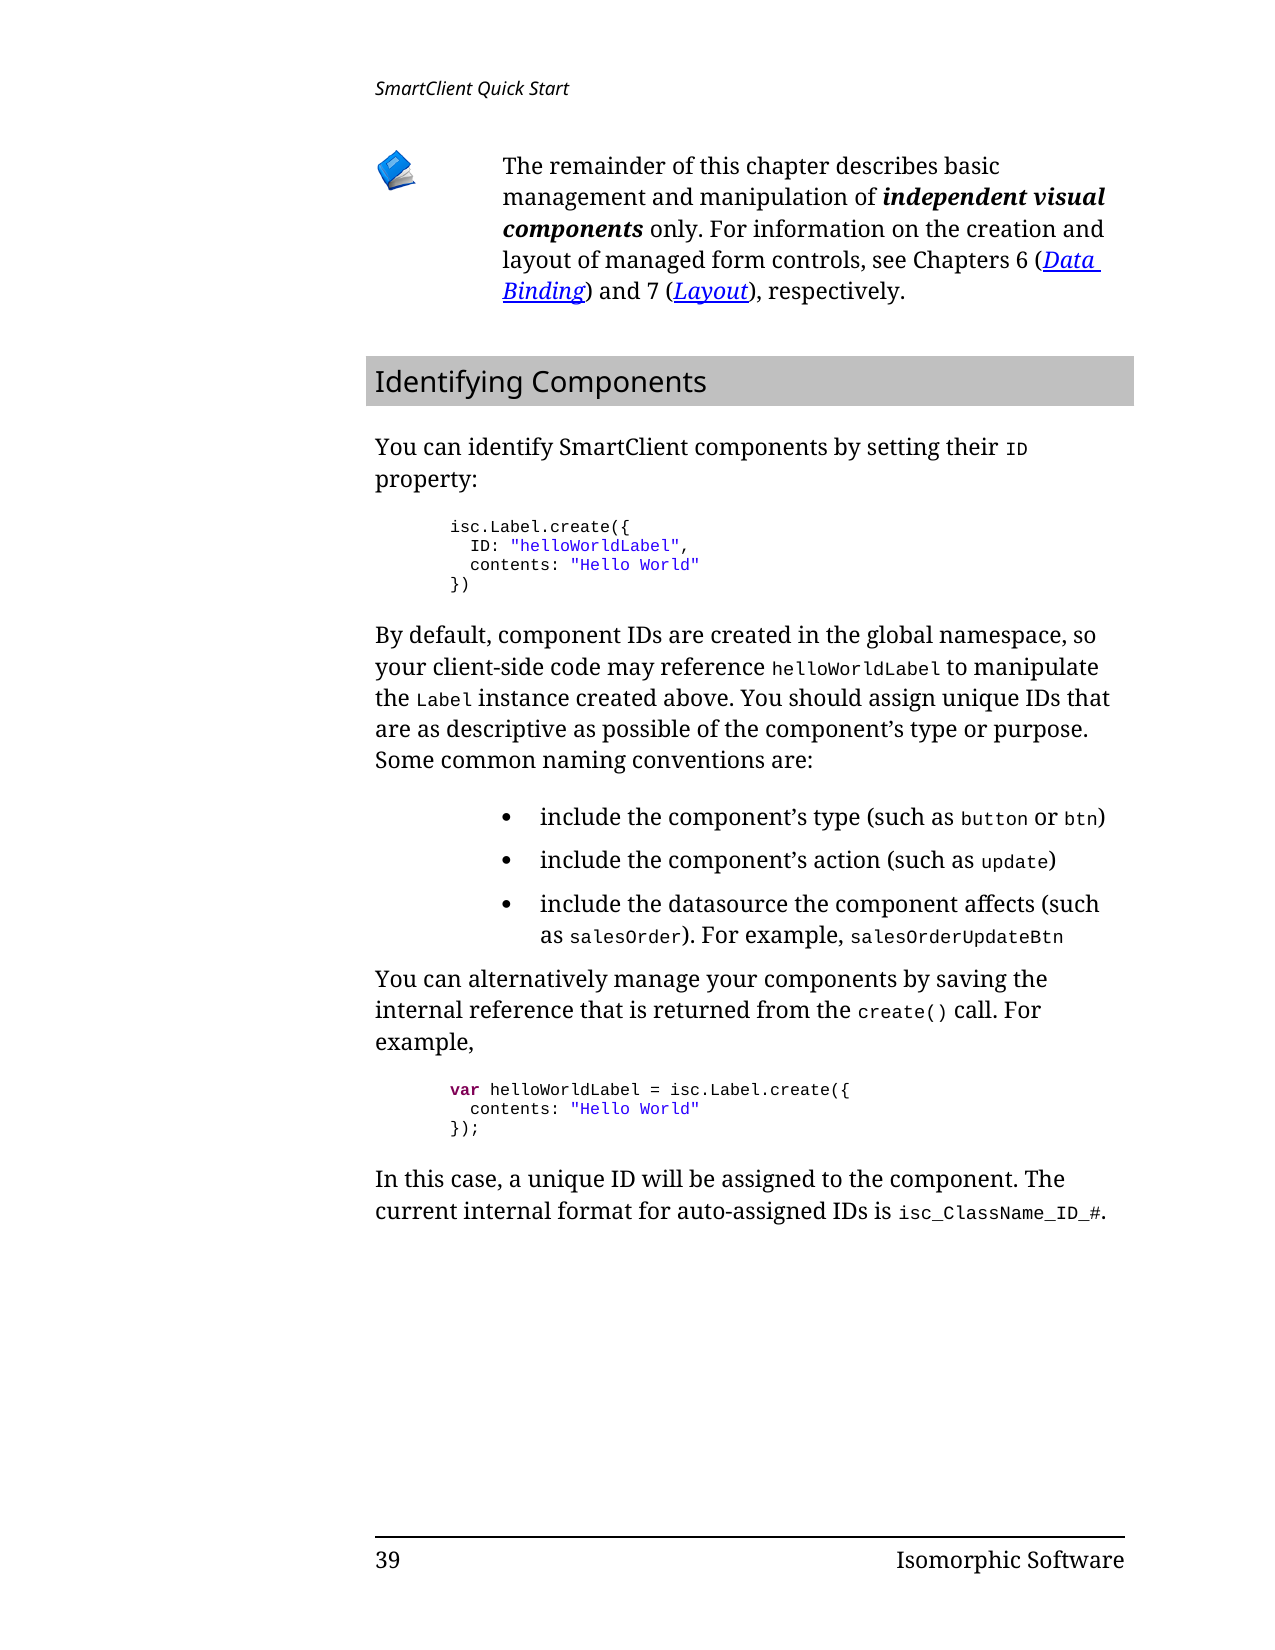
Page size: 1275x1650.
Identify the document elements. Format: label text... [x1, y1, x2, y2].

text include the component’s action (such as update) [502, 844, 1125, 876]
text isc.Label.create({ ID: "helloWorldLabel", contents: "Hello World" }) [450, 519, 1125, 594]
text Identifying Components [367, 357, 1133, 405]
text In this case, a unique ID will be assigned to the component. The current internal format for auto-assigned IDs is isc_ClassName_ID_#. [375, 1163, 1125, 1226]
picture [375, 150, 417, 191]
text include the datasource the component affects (such as salesOrder). For example, salesOrderUpdateBtn [502, 888, 1125, 951]
text include the component’s type (such as button or btn) [502, 801, 1125, 832]
text By default, component IDs are created in the global namespace, so your client-side code may reference helloWorldLabel to manipulate the Label instance created above. You should assign unique IDs that are as descriptive as possible of the component’s type or purpose. Some common naming conventions are: [375, 619, 1125, 776]
text var helloWorldLabel = isc.Label.create({ contents: "Hello World" }); [450, 1082, 1125, 1138]
text The remainder of this chapter describes basic management and manipulation of independent visual components only. For information on the creation and layout of managed form controls, see Chapters 6 (Data Binding) and 7 (Layout), respectively. [502, 150, 1125, 306]
text You can identify SmartClient components by setting their ID property: [375, 431, 1125, 494]
text You can alternatively manage your components by saving the internal reference that is returned from the create() call. For example, [375, 963, 1125, 1057]
